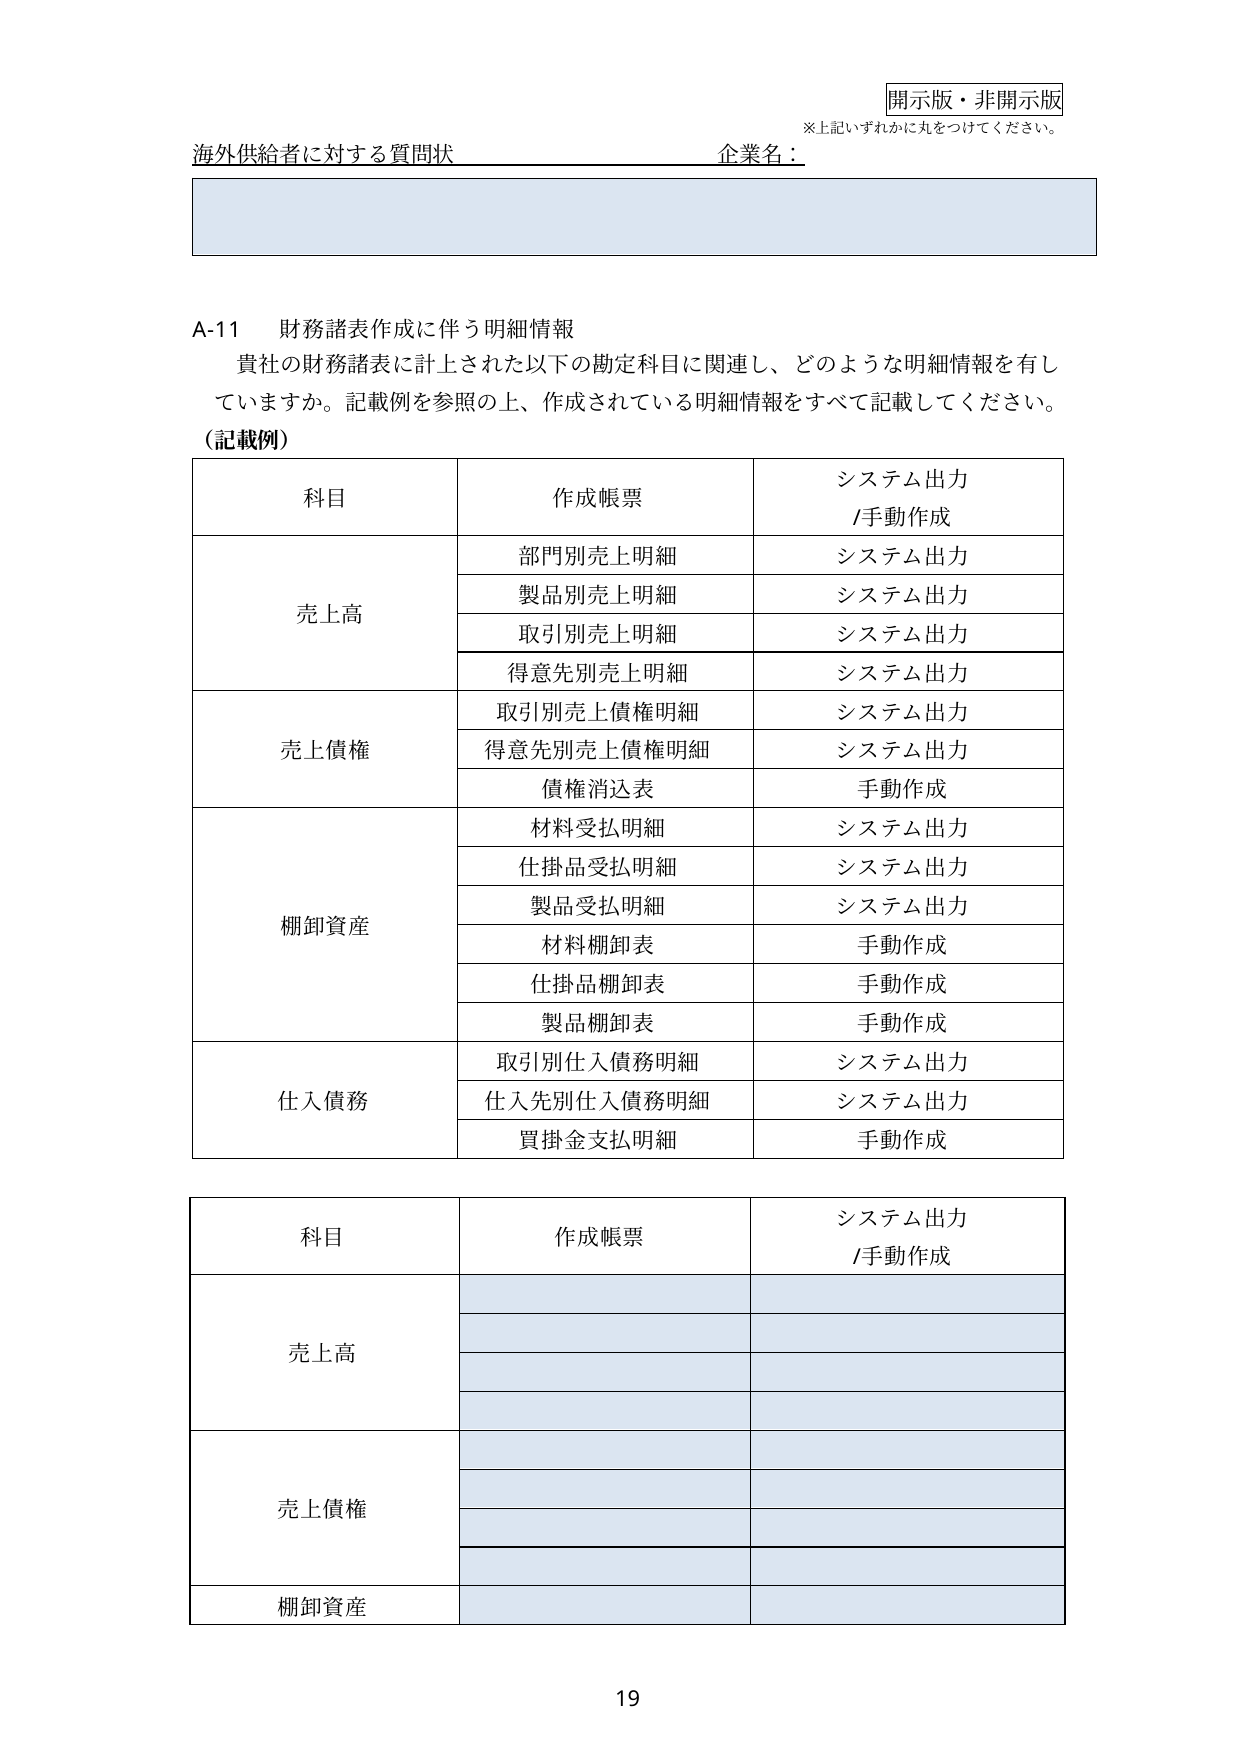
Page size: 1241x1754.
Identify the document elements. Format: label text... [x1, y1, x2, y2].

table_header 科目 [193, 459, 457, 534]
table_cell システム出力 [754, 691, 1063, 729]
table_cell 仕掛品受払明細 [458, 847, 753, 885]
table_cell [751, 1586, 1064, 1624]
list 財務諸表作成に伴う明細情報 [192, 312, 1063, 344]
table_cell 仕掛品棚卸表 [458, 964, 753, 1002]
table_cell システム出力 [754, 847, 1063, 885]
table_cell [460, 1470, 750, 1507]
table_cell 売上債権 [193, 691, 457, 807]
table_cell 部門別売上明細 [458, 536, 753, 573]
table_cell システム出力 [754, 614, 1063, 651]
table_cell システム出力 [754, 886, 1063, 924]
table_cell システム出力 [754, 653, 1063, 690]
table_cell システム出力 [754, 1081, 1063, 1119]
table_header 科目 [191, 1198, 459, 1274]
table_cell 仕入先別仕入債務明細 [458, 1081, 753, 1119]
table_cell [460, 1392, 750, 1429]
table_cell 売上高 [191, 1275, 459, 1429]
table_cell 製品棚卸表 [458, 1003, 753, 1041]
table_cell 仕入債務 [193, 1042, 457, 1158]
table_cell [751, 1392, 1064, 1429]
table_cell 得意先別売上債権明細 [458, 730, 753, 768]
table_cell 手動作成 [754, 925, 1063, 963]
table_cell [751, 1353, 1064, 1391]
table_cell 手動作成 [754, 1003, 1063, 1041]
table_cell 棚卸資産 [193, 808, 457, 1041]
table_cell 得意先別売上明細 [458, 653, 753, 690]
text 貴社の財務諸表に計上された以下の勘定科目に関連し、どのような明細情報を有していますか。記載例を参照の上、作成されている明細情報をすべて記載してください。 [214, 344, 1063, 420]
table_cell 手動作成 [754, 964, 1063, 1002]
table_cell [751, 1314, 1064, 1352]
table_cell 手動作成 [754, 769, 1063, 807]
table_cell 製品受払明細 [458, 886, 753, 924]
table_cell システム出力 [754, 1042, 1063, 1080]
table_header [193, 179, 1096, 254]
table_cell システム出力 [754, 536, 1063, 573]
table_cell [460, 1586, 750, 1624]
table_cell 材料受払明細 [458, 808, 753, 846]
table_cell 取引別売上債権明細 [458, 691, 753, 729]
table_cell 製品別売上明細 [458, 575, 753, 612]
table_cell [460, 1431, 750, 1468]
table_cell [460, 1275, 750, 1313]
table_header システム出力 /手動作成 [754, 459, 1063, 534]
table_cell 材料棚卸表 [458, 925, 753, 963]
table_cell システム出力 [754, 575, 1063, 612]
table_cell 買掛金支払明細 [458, 1120, 753, 1158]
table_cell [460, 1548, 750, 1585]
table_header 作成帳票 [460, 1198, 750, 1274]
table_header システム出力 /手動作成 [751, 1198, 1064, 1274]
table_cell 売上債権 [191, 1431, 459, 1585]
table_cell 取引別売上明細 [458, 614, 753, 651]
table_header 作成帳票 [458, 459, 753, 534]
table_cell 債権消込表 [458, 769, 753, 807]
table_cell [751, 1431, 1064, 1468]
table_cell [751, 1275, 1064, 1313]
table_cell [751, 1470, 1064, 1507]
table_cell [460, 1314, 750, 1352]
table_cell 棚卸資産 [191, 1586, 459, 1624]
table_cell [751, 1548, 1064, 1585]
text （記載例） [192, 420, 1063, 458]
table_cell [460, 1509, 750, 1546]
table_cell 取引別仕入債務明細 [458, 1042, 753, 1080]
table_cell [460, 1353, 750, 1391]
table_cell [751, 1509, 1064, 1546]
table_cell 売上高 [193, 536, 457, 690]
table_cell システム出力 [754, 808, 1063, 846]
table_cell 手動作成 [754, 1120, 1063, 1158]
table_cell システム出力 [754, 730, 1063, 768]
